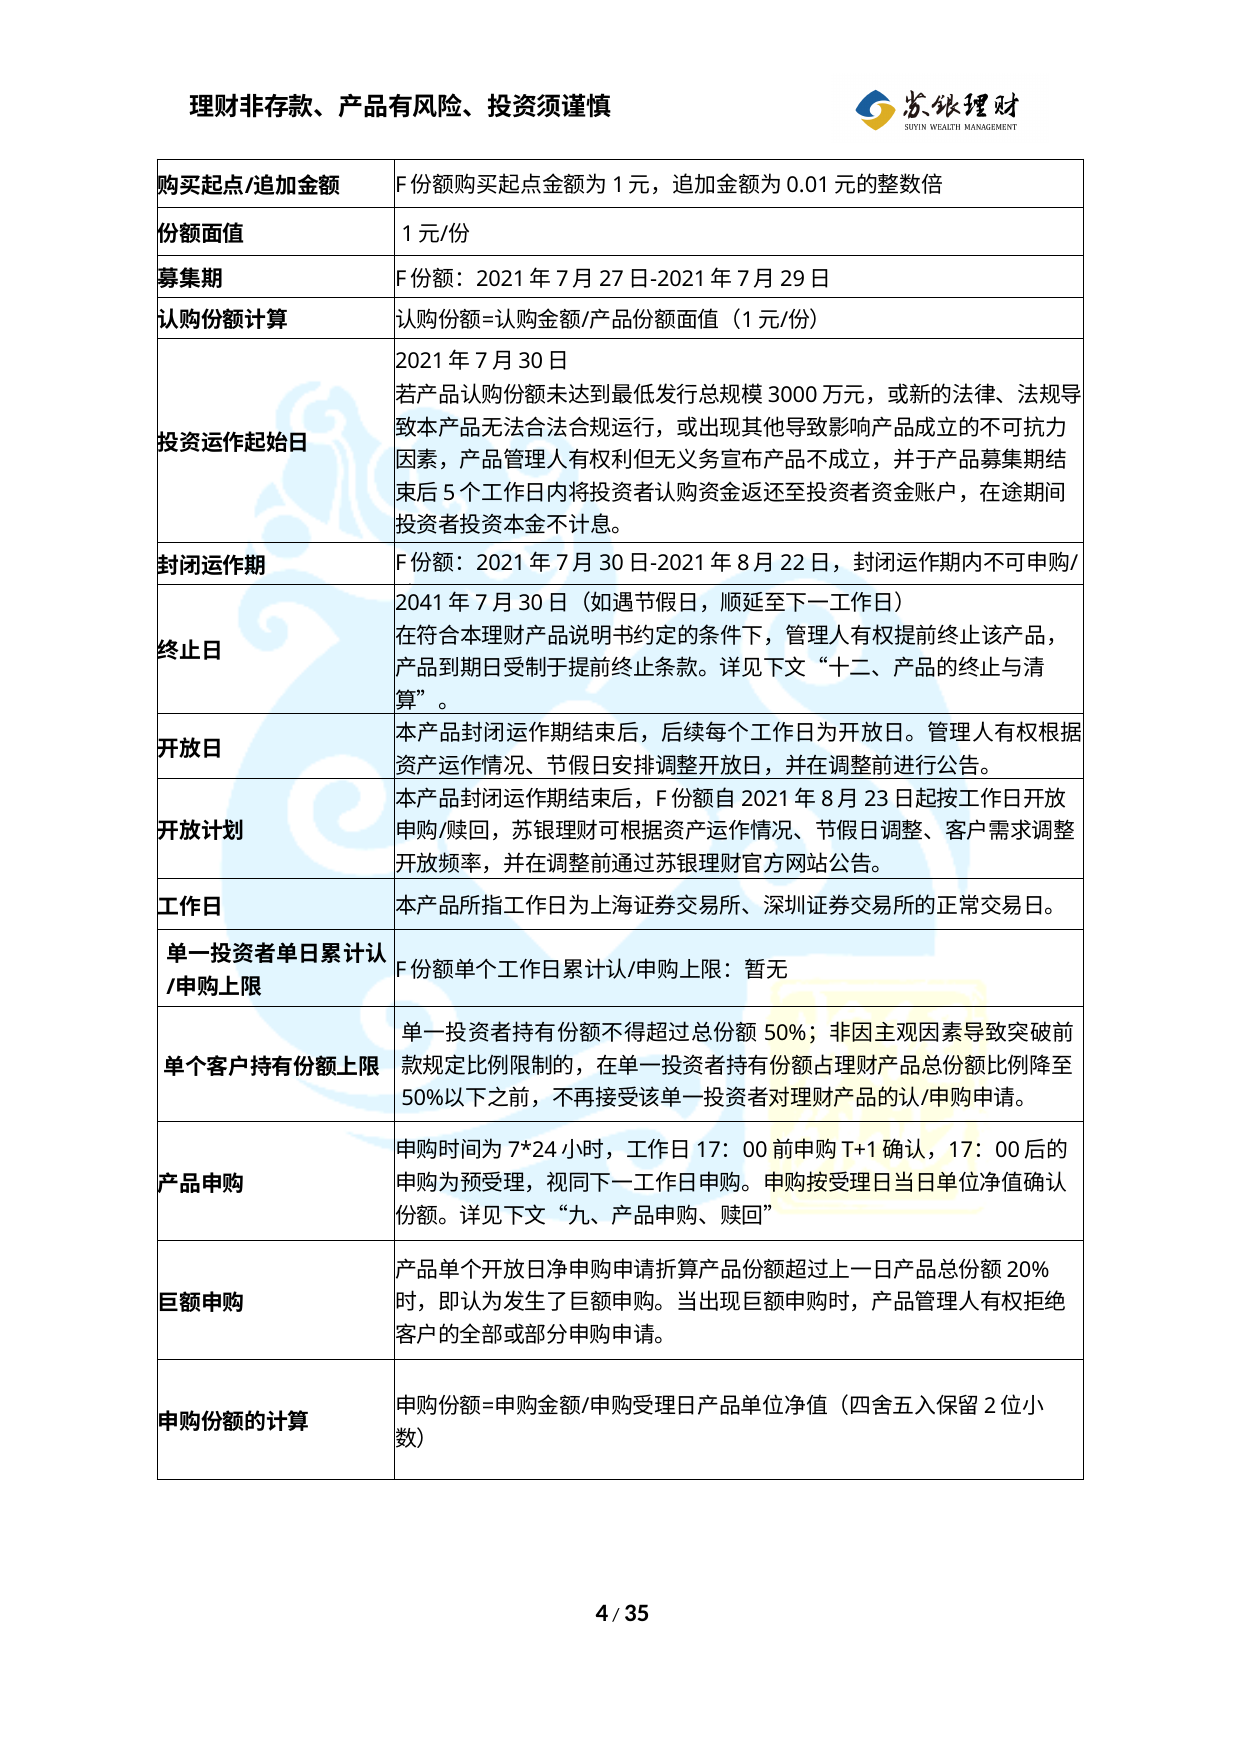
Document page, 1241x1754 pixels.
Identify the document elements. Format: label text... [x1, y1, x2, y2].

table_cell 开放计划 [158, 779, 394, 878]
table_cell F份额：2021年7月27日-2021年7月29日 [395, 256, 1083, 297]
table_cell F份额购买起点金额为1元，追加金额为0.01元的整数倍 [395, 160, 1083, 207]
table_cell F份额：2021年7月30日-2021年8月22日，封闭运作期内不可申购/赎回 [395, 543, 1083, 584]
table_cell 投资运作起始日 [158, 339, 394, 542]
table_cell 募集期 [158, 256, 394, 297]
table_cell 本产品所指工作日为上海证券交易所、深圳证券交易所的正常交易日。 [395, 879, 1083, 929]
table_cell 单一投资者单日累计认/申购上限 [158, 930, 394, 1006]
table_cell 终止日 [158, 585, 394, 712]
picture [831, 73, 1049, 143]
table_cell 产品申购 [158, 1122, 394, 1240]
table_cell 单一投资者持有份额不得超过总份额50%；非因主观因素导致突破前款规定比例限制的，在单一投资者持有份额占理财产品总份额比例降至50%以下之前，不再接受该单一投资者对理财产品的认/申购申请。 [395, 1007, 1083, 1121]
table_cell 工作日 [158, 879, 394, 929]
table_cell 2021年7月30日 若产品认购份额未达到最低发行总规模3000万元，或新的法律、法规导致本产品无法合法合规运行，或出现其他导致影响产品成立的不可抗力因素，产品管理人有权利但无义务宣布产品不成立，并于产品募集期结束后5个工作日内将投资者认购资金返还至投资者资金账户，在途期间投资者投资本金不计息。 [395, 339, 1083, 542]
table_cell 开放日 [158, 714, 394, 778]
table_cell 单个客户持有份额上限 [158, 1007, 394, 1121]
table_cell 1元/份 [395, 208, 1083, 255]
table_cell 本产品封闭运作期结束后，后续每个工作日为开放日。管理人有权根据资产运作情况、节假日安排调整开放日，并在调整前进行公告。 [395, 714, 1083, 778]
table_cell 申购份额=申购金额/申购受理日产品单位净值（四舍五入保留2位小数） [395, 1360, 1083, 1479]
table_cell 产品单个开放日净申购申请折算产品份额超过上一日产品总份额20%时，即认为发生了巨额申购。当出现巨额申购时，产品管理人有权拒绝客户的全部或部分申购申请。 [395, 1241, 1083, 1359]
table_cell 申购份额的计算 [158, 1360, 394, 1479]
table_cell 2041年7月30日（如遇节假日，顺延至下一工作日） 在符合本理财产品说明书约定的条件下，管理人有权提前终止该产品，产品到期日受制于提前终止条款。详见下文“十二、产品的终止与清算”。 [395, 585, 1083, 712]
table_cell 购买起点/追加金额 [158, 160, 394, 207]
table_cell 份额面值 [158, 208, 394, 255]
table_cell 申购时间为7*24小时，工作日17：00前申购T+1确认，17：00后的申购为预受理，视同下一工作日申购。申购按受理日当日单位净值确认份额。详见下文“九、产品申购、赎回” [395, 1122, 1083, 1240]
table_cell 本产品封闭运作期结束后，F份额自2021年8月23日起按工作日开放申购/赎回，苏银理财可根据资产运作情况、节假日调整、客户需求调整开放频率，并在调整前通过苏银理财官方网站公告。 [395, 779, 1083, 878]
table_cell 巨额申购 [158, 1241, 394, 1359]
table_cell 认购份额计算 [158, 298, 394, 338]
table_cell F份额单个工作日累计认/申购上限：暂无 [395, 930, 1083, 1006]
table_cell 封闭运作期 [158, 543, 394, 584]
table_cell 认购份额=认购金额/产品份额面值（1元/份） [395, 298, 1083, 338]
